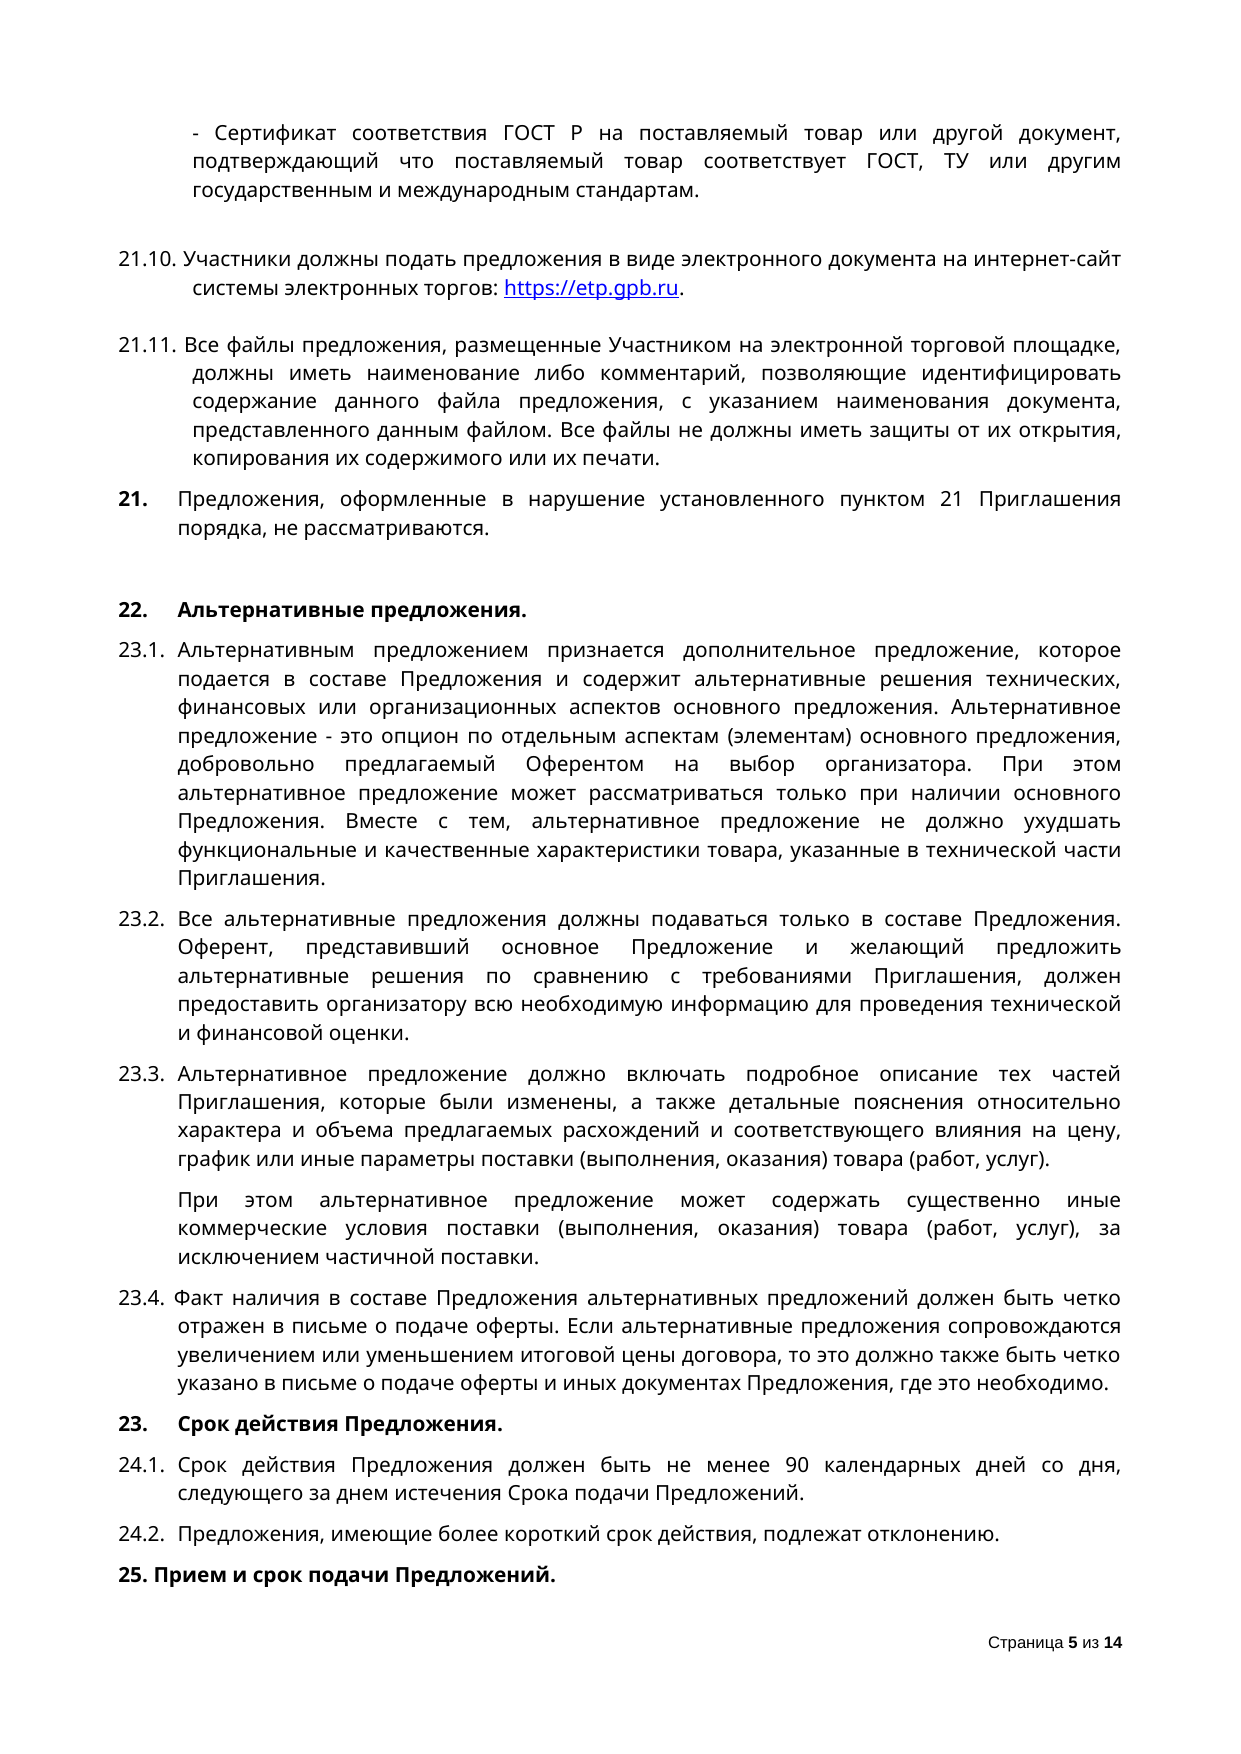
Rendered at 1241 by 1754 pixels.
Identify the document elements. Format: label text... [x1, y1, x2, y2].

list Предложения, имеющие более короткий срок действия, подлежат отклонению. [118, 1519, 1122, 1548]
text 25. Прием и срок подачи Предложений. [118, 1560, 1122, 1589]
text 21.10. Участники должны подать предложения в виде электронного документа на интернет-сайт системы электронных торгов: https://etp.gpb.ru. [118, 244, 1122, 301]
list Срок действия Предложения должен быть не менее 90 календарных дней со дня, следующего за днем истечения Срока подачи Предложений. [118, 1450, 1122, 1507]
text 21.11. Все файлы предложения, размещенные Участником на электронной торговой площадке, должны иметь наименование либо комментарий, позволяющие идентифицировать содержание данного файла предложения, с указанием наименования документа, представленного данным файлом. Все файлы не должны иметь защиты от их открытия, копирования их содержимого или их печати. [118, 330, 1122, 472]
list Альтернативные предложения. [118, 595, 1122, 623]
text - Сертификат соответствия ГОСТ Р на поставляемый товар или другой документ, подтверждающий что поставляемый товар соответствует ГОСТ, ТУ или другим государственным и международным стандартам. [118, 118, 1122, 203]
list Все альтернативные предложения должны подаваться только в составе Предложения. Оферент, представивший основное Предложение и желающий предложить альтернативные решения по сравнению с требованиями Приглашения, должен предоставить организатору всю необходимую информацию для проведения технической и финансовой оценки. [118, 904, 1122, 1046]
list Срок действия Предложения. [118, 1409, 1122, 1437]
text При этом альтернативное предложение может содержать существенно иные коммерческие условия поставки (выполнения, оказания) товара (работ, услуг), за исключением частичной поставки. [118, 1185, 1122, 1270]
text 23.4. Факт наличия в составе Предложения альтернативных предложений должен быть четко отражен в письме о подаче оферты. Если альтернативные предложения сопровождаются увеличением или уменьшением итоговой цены договора, то это должно также быть четко указано в письме о подаче оферты и иных документах Предложения, где это необходимо. [118, 1283, 1122, 1397]
list Альтернативным предложением признается дополнительное предложение, которое подается в составе Предложения и содержит альтернативные решения технических, финансовых или организационных аспектов основного предложения. Альтернативное предложение - это опцион по отдельным аспектам (элементам) основного предложения, добровольно предлагаемый Оферентом на выбор организатора. При этом альтернативное предложение может рассматриваться только при наличии основного Предложения. Вместе с тем, альтернативное предложение не должно ухудшать функциональные и качественные характеристики товара, указанные в технической части Приглашения. [118, 636, 1122, 892]
list Предложения, оформленные в нарушение установленного пунктом 21 Приглашения порядка, не рассматриваются. [118, 484, 1122, 541]
list Альтернативное предложение должно включать подробное описание тех частей Приглашения, которые были изменены, а также детальные пояснения относительно характера и объема предлагаемых расхождений и соответствующего влияния на цену, график или иные параметры поставки (выполнения, оказания) товара (работ, услуг). [118, 1059, 1122, 1172]
